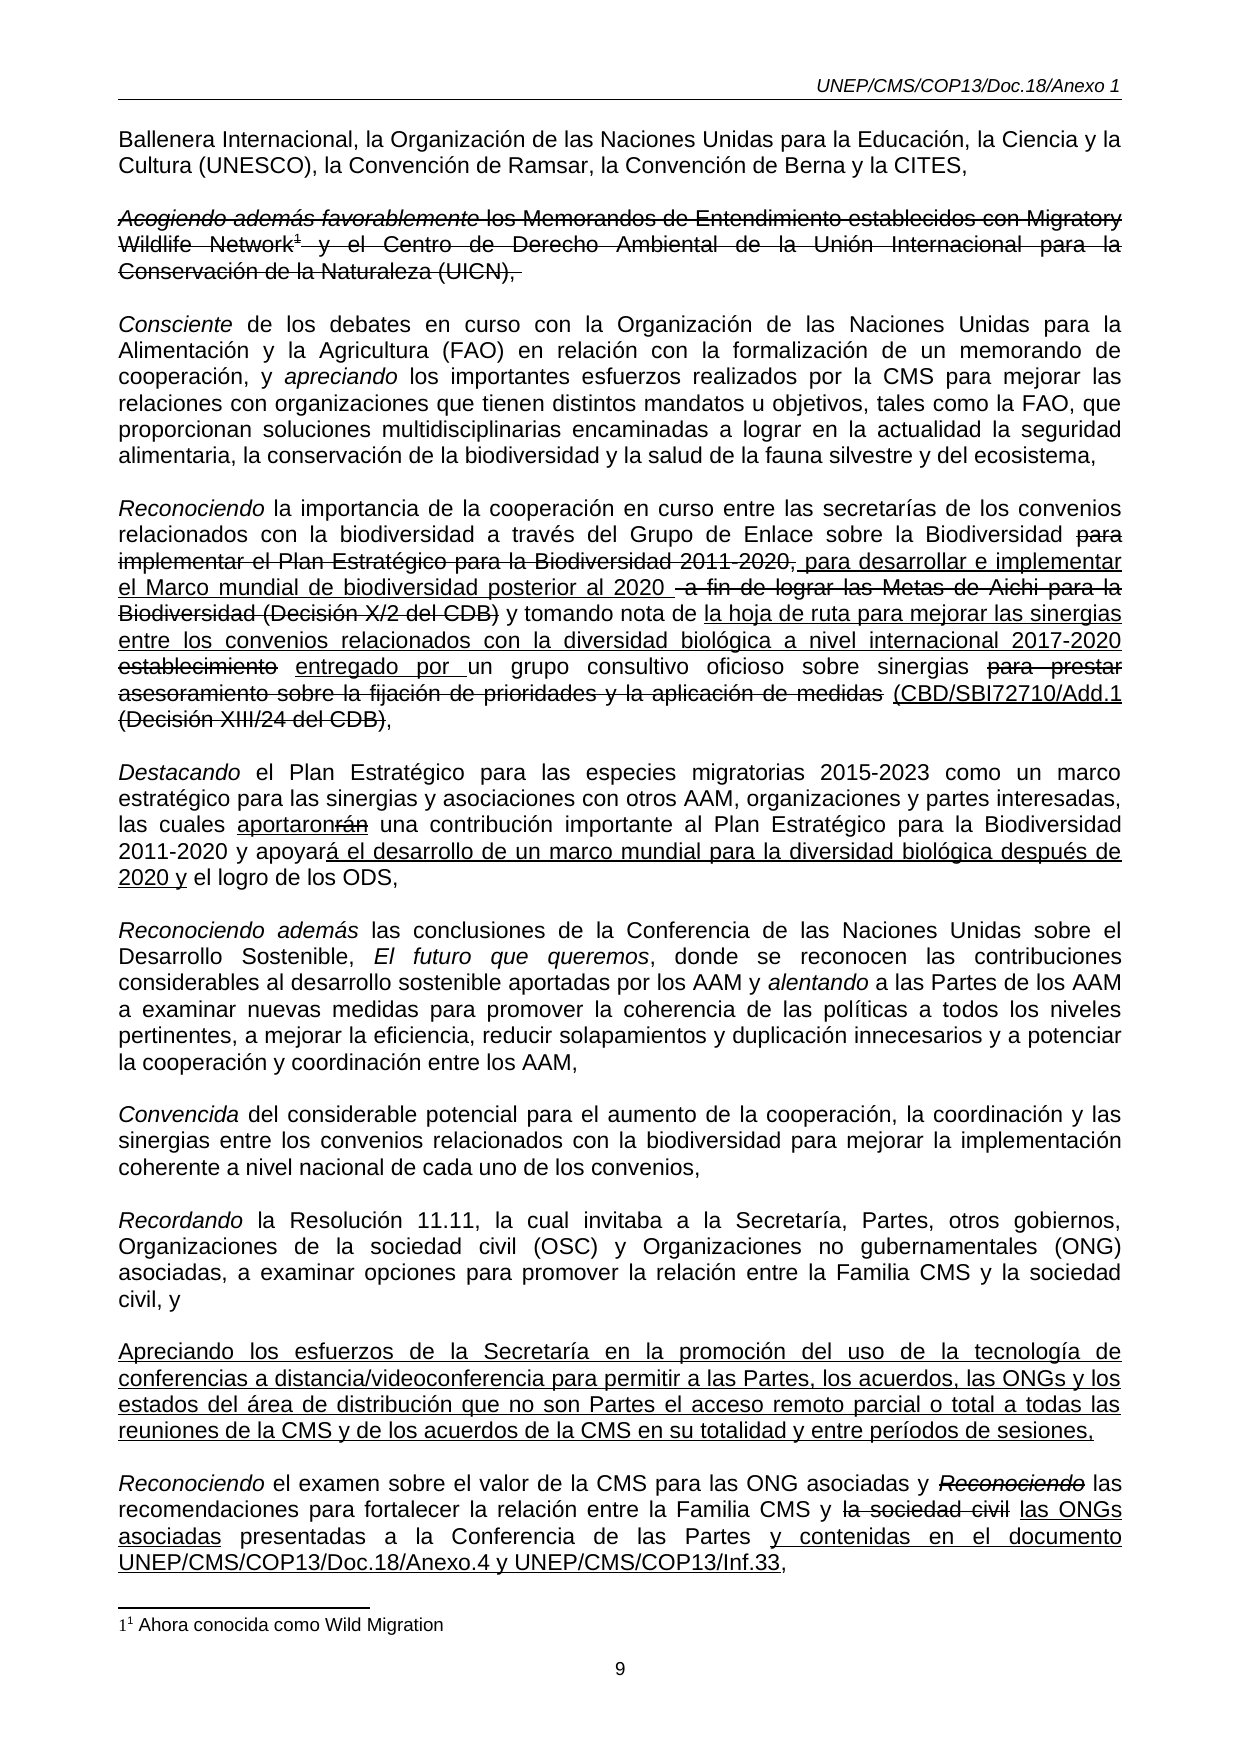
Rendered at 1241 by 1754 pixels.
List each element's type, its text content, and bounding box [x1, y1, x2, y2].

text Acogiendo además favorablemente los Memorandos de Entendimiento establecidos con Migratory Wildlife Network1 y el Centro de Derecho Ambiental de la Unión Internacional para la Conservación de la Naturaleza (UICN), [118, 205, 1122, 219]
text Apreciando los esfuerzos de la Secretaría en la promoción del uso de la tecnología de conferencias a distancia/videoconferencia para permitir a las Partes, los acuerdos, las ONGs y los estados del área de distribución que no son Partes el acceso remoto parcial o total a todas las reuniones de la CMS y de los acuerdos de la CMS en su totalidad y entre períodos de sesiones, [118, 1338, 1122, 1361]
text Consciente de los debates en curso con la Organización de las Naciones Unidas para la Alimentación y la Agricultura (FAO) en relación con la formalización de un memorando de cooperación, y apreciando los importantes esfuerzos realizados por la CMS para mejorar las relaciones con organizaciones que tienen distintos mandatos u objetivos, tales como la FAO, que proporcionan soluciones multidisciplinarias encaminadas a lograr en la actualidad la seguridad alimentaria, la conservación de la biodiversidad y la salud de la fauna silvestre y del ecosistema, [118, 311, 1122, 469]
text Reconociendo el examen sobre el valor de la CMS para las ONG asociadas y Reconociendo las recomendaciones para fortalecer la relación entre la Familia CMS y la sociedad civil las ONGs asociadas presentadas a la Conferencia de las Partes y contenidas en el documento UNEP/CMS/COP13/Doc.18/Anexo.4 y UNEP/CMS/COP13/Inf.33, [118, 1470, 1122, 1576]
text Recordando la Resolución 11.11, la cual invitaba a la Secretaría, Partes, otros gobiernos, Organizaciones de la sociedad civil (OSC) y Organizaciones no gubernamentales (ONG) asociadas, a examinar opciones para promover la relación entre la Familia CMS y la sociedad civil, y [118, 1207, 1122, 1312]
text Convencida del considerable potencial para el aumento de la cooperación, la coordinación y las sinergias entre los convenios relacionados con la biodiversidad para mejorar la implementación coherente a nivel nacional de cada uno de los convenios, [118, 1101, 1122, 1180]
text Acogiendo además favorablemente los Memorandos de Entendimiento establecidos con Migratory Wildlife Network1 y el Centro de Derecho Ambiental de la Unión Internacional para la Conservación de la Naturaleza (UICN), [118, 221, 1122, 284]
text Reconociendo la importancia de la cooperación en curso entre las secretarías de los convenios relacionados con la biodiversidad a través del Grupo de Enlace sobre la Biodiversidad para implementar el Plan Estratégico para la Biodiversidad 2011-2020, para desarrollar e implementar el Marco mundial de biodiversidad posterior al 2020 a fin de lograr las Metas de Aichi para la Biodiversidad (Decisión X/2 del CDB) y tomando nota de la hoja de ruta para mejorar las sinergias entre los convenios relacionados con la diversidad biológica a nivel internacional 2017-2020 establecimiento entregado por un grupo consultivo oficioso sobre sinergias para prestar asesoramiento sobre la fijación de prioridades y la aplicación de medidas (CBD/SBI72710/Add.1 (Decisión XIII/24 del CDB), [118, 495, 1122, 650]
text Reconociendo la importancia de la cooperación en curso entre las secretarías de los convenios relacionados con la biodiversidad a través del Grupo de Enlace sobre la Biodiversidad para implementar el Plan Estratégico para la Biodiversidad 2011-2020, para desarrollar e implementar el Marco mundial de biodiversidad posterior al 2020 a fin de lograr las Metas de Aichi para la Biodiversidad (Decisión X/2 del CDB) y tomando nota de la hoja de ruta para mejorar las sinergias entre los convenios relacionados con la diversidad biológica a nivel internacional 2017-2020 establecimiento entregado por un grupo consultivo oficioso sobre sinergias para prestar asesoramiento sobre la fijación de prioridades y la aplicación de medidas (CBD/SBI72710/Add.1 (Decisión XIII/24 del CDB), [118, 651, 1122, 732]
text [118, 126, 1122, 179]
text Destacando el Plan Estratégico para las especies migratorias 2015-2023 como un marco estratégico para las sinergias y asociaciones con otros AAM, organizaciones y partes interesadas, las cuales aportaronrán una contribución importante al Plan Estratégico para la Biodiversidad 2011-2020 y apoyará el desarrollo de un marco mundial para la diversidad biológica después de 2020 y el logro de los ODS, [118, 758, 1122, 890]
text Reconociendo además las conclusiones de la Conferencia de las Naciones Unidas sobre el Desarrollo Sostenible, El futuro que queremos, donde se reconocen las contribuciones considerables al desarrollo sostenible aportadas por los AAM y alentando a las Partes de los AAM a examinar nuevas medidas para promover la coherencia de las políticas a todos los niveles pertinentes, a mejorar la eficiencia, reducir solapamientos y duplicación innecesarios y a potenciar la cooperación y coordinación entre los AAM, [118, 917, 1122, 1075]
text Apreciando los esfuerzos de la Secretaría en la promoción del uso de la tecnología de conferencias a distancia/videoconferencia para permitir a las Partes, los acuerdos, las ONGs y los estados del área de distribución que no son Partes el acceso remoto parcial o total a todas las reuniones de la CMS y de los acuerdos de la CMS en su totalidad y entre períodos de sesiones, [118, 1362, 1122, 1444]
